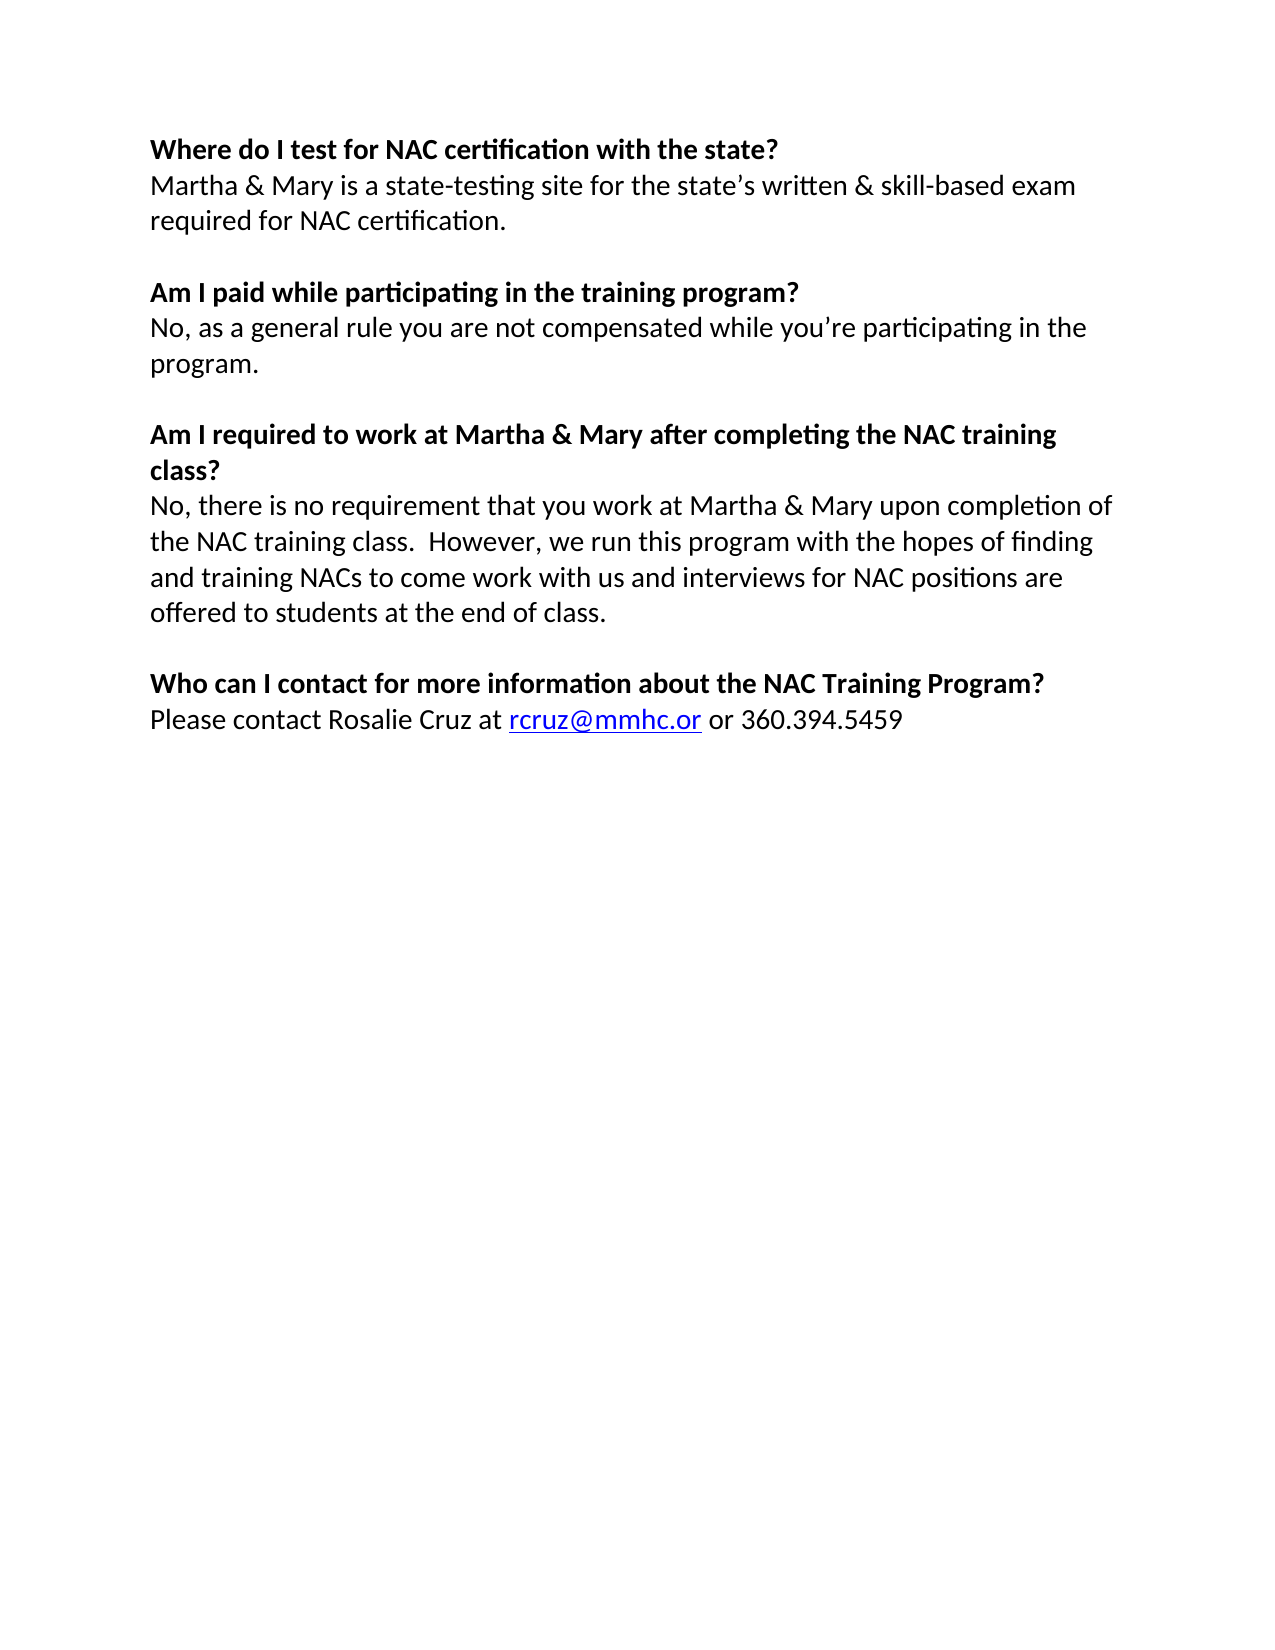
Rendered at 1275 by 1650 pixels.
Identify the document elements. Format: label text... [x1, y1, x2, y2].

text Martha & Mary is a state-testing site for the state’s written & skill-based exam required for NAC certification. [150, 167, 1125, 238]
text Am I required to work at Martha & Mary after completing the NAC training class? [150, 416, 1125, 487]
text No, as a general rule you are not compensated while you’re participating in the program. [150, 309, 1125, 381]
text Am I paid while participating in the training program? [150, 274, 1125, 309]
text No, there is no requirement that you work at Martha & Mary upon completion of the NAC training class. However, we run this program with the hopes of finding and training NACs to come work with us and interviews for NAC positions are offered to students at the end of class. [150, 487, 1125, 630]
text Who can I contact for more information about the NAC Training Program? [150, 666, 1125, 701]
text Please contact Rosalie Cruz at rcruz@mmhc.or or 360.394.5459 [150, 701, 1125, 737]
text Where do I test for NAC certification with the state? [150, 131, 1125, 167]
